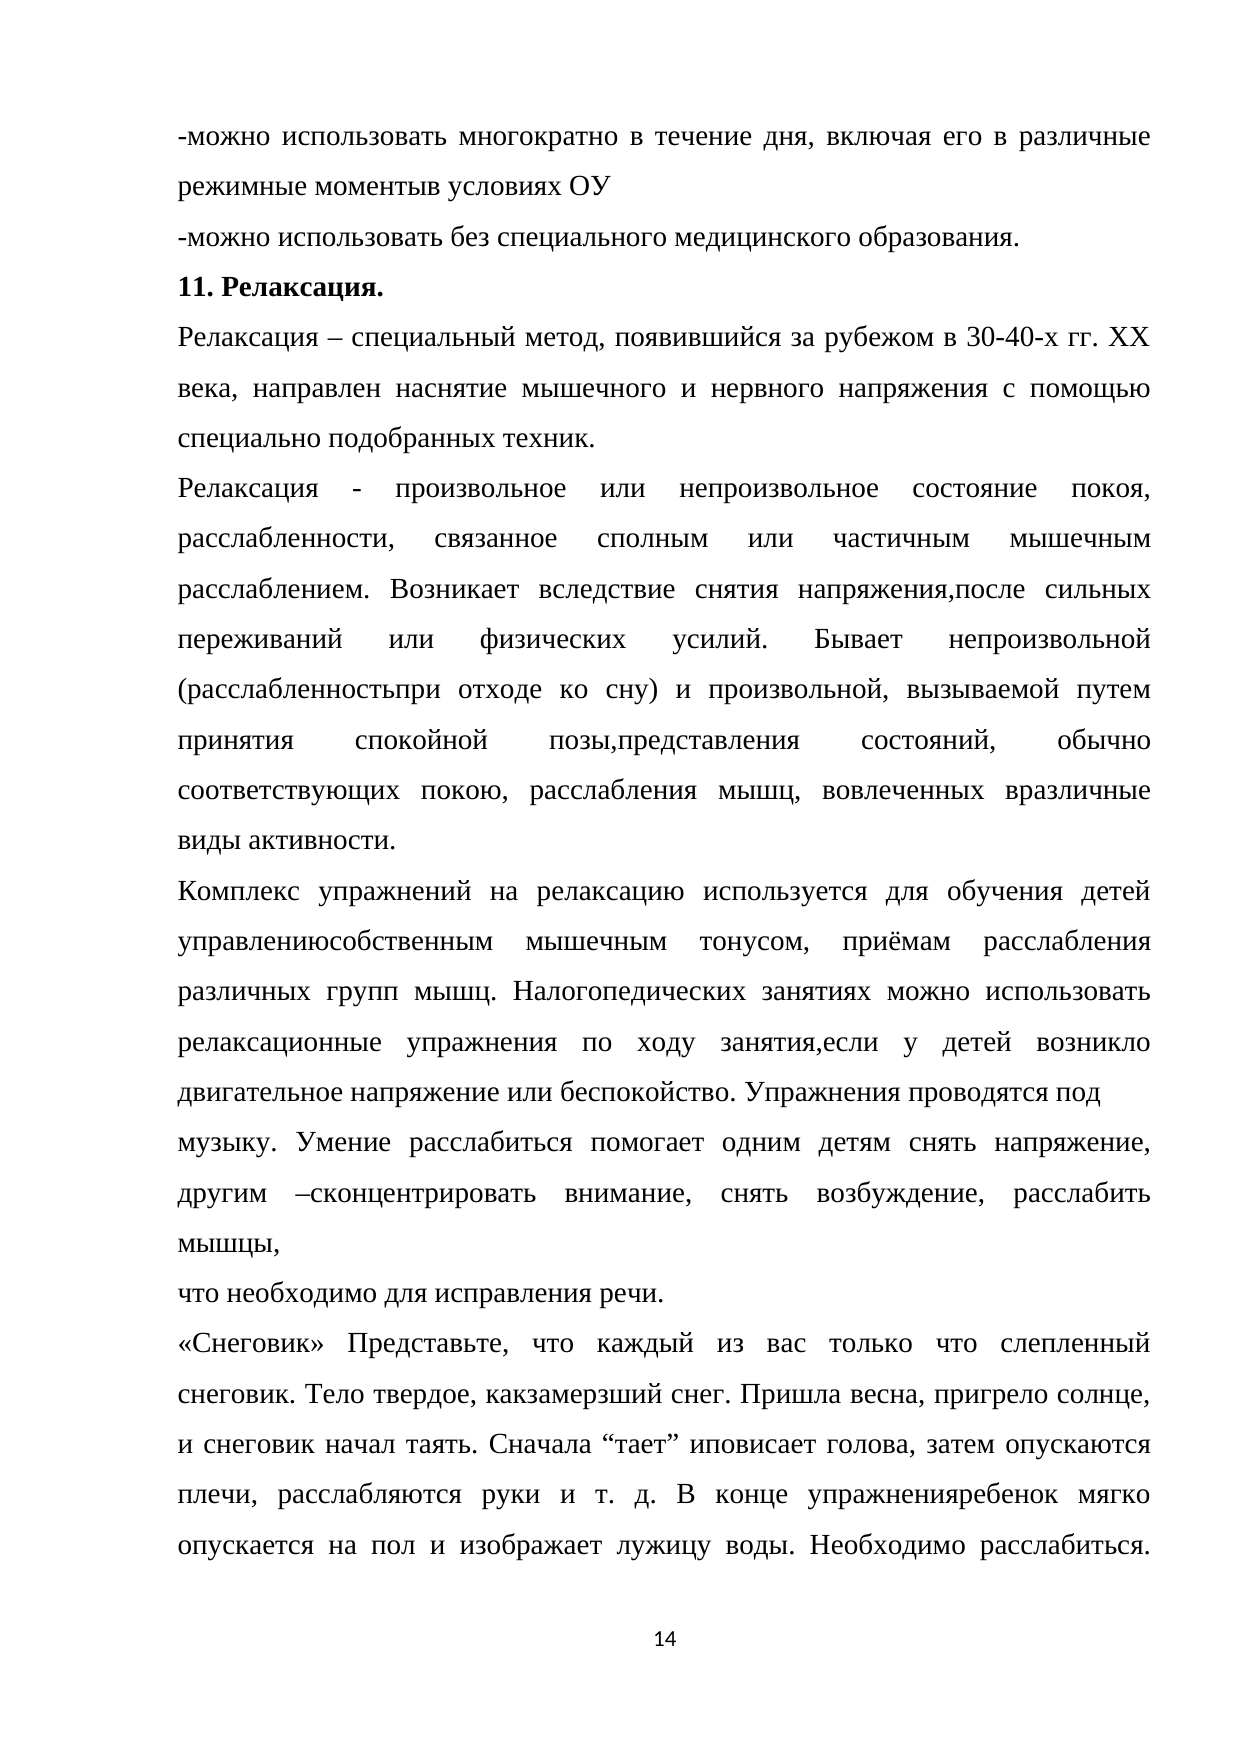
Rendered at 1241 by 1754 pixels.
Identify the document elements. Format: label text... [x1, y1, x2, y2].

text -можно использовать многократно в течение дня, включая его в различные режимные моментыв условиях ОУ [177, 118, 1152, 202]
text Релаксация - произвольное или непроизвольное состояние покоя, расслабленности, связанное сполным или частичным мышечным расслаблением. Возникает вследствие снятия напряжения,после сильных переживаний или физических усилий. Бывает непроизвольной (расслабленностьпри отходе ко сну) и произвольной, вызываемой путем принятия спокойной позы,представления состояний, обычно соответствующих покою, расслабления мышц, вовлеченных вразличные виды активности. [177, 470, 1152, 856]
text 11. Релаксация. [177, 269, 1152, 303]
text Комплекс упражнений на релаксацию используется для обучения детей управлениюсобственным мышечным тонусом, приёмам расслабления различных групп мышц. Налогопедических занятиях можно использовать релаксационные упражнения по ходу занятия,если у детей возникло двигательное напряжение или беспокойство. Упражнения проводятся под [177, 873, 1152, 1108]
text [177, 1326, 1152, 1560]
text -можно использовать без специального медицинского образования. [177, 219, 1152, 252]
text музыку. Умение расслабиться помогает одним детям снять напряжение, другим –сконцентрировать внимание, снять возбуждение, расслабить мышцы, [177, 1124, 1152, 1258]
text Релаксация – специальный метод, появившийся за рубежом в 30-40-х гг. ХХ века, направлен наснятие мышечного и нервного напряжения с помощью специально подобранных техник. [177, 319, 1152, 453]
text что необходимо для исправления речи. [177, 1275, 1152, 1309]
